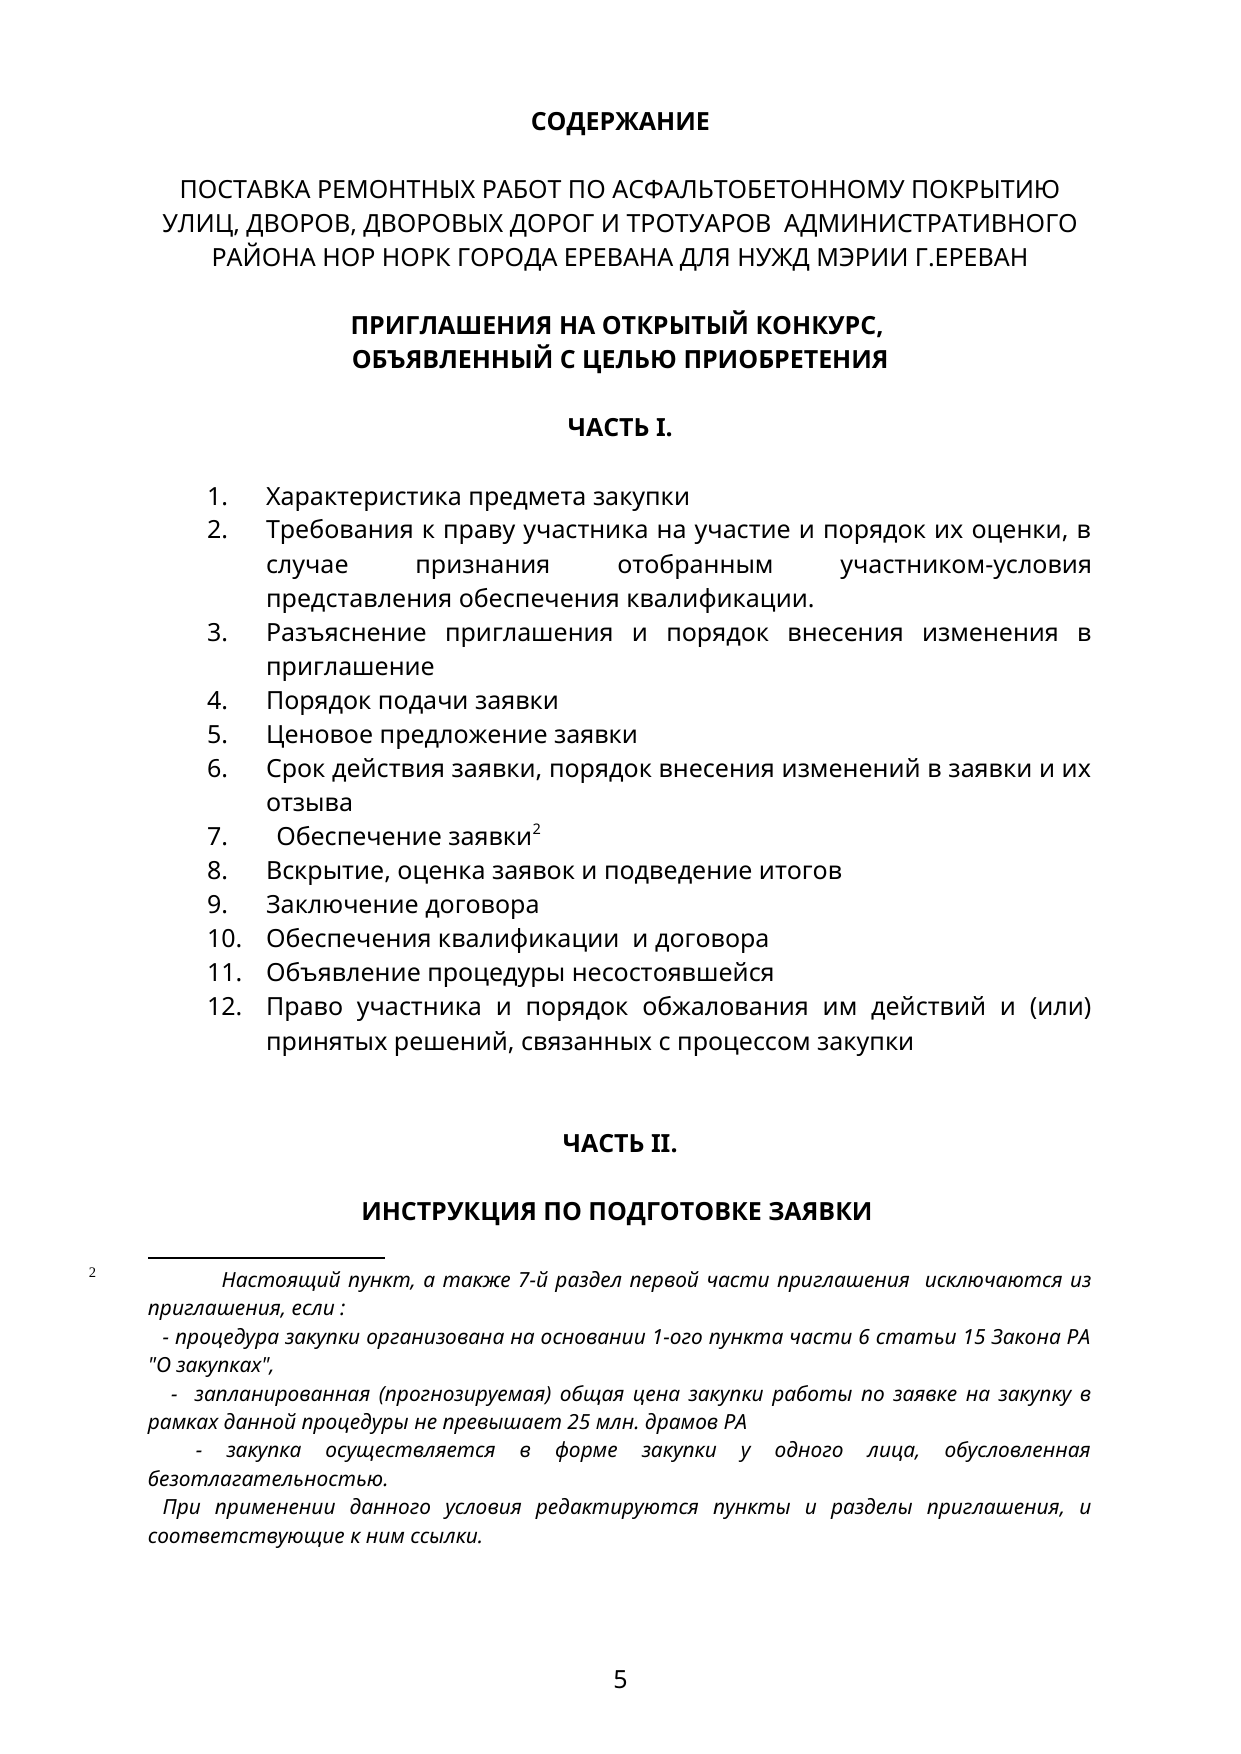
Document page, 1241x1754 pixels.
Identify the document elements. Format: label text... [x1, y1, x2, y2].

text ИНСТРУКЦИЯ ПО ПОДГОТОВКЕ ЗАЯВКИ НА ОТКРЫТЫЙ КОНКУРС [148, 1193, 1092, 1227]
text 12. Право участника и порядок обжалования им действий и (или) принятых решений, связанных с процессом закупки [207, 989, 1092, 1057]
text 3. Разъяснение приглашения и порядок внесения изменения в приглашение [207, 614, 1092, 682]
text СОДЕРЖАНИЕ [148, 103, 1092, 137]
text 11. Объявление процедуры несостоявшейся [207, 955, 1092, 989]
text ПРИГЛАШЕНИЯ НА ОТКРЫТЫЙ КОНКУРС, ОБЪЯВЛЕННЫЙ С ЦЕЛЬЮ ПРИОБРЕТЕНИЯ [148, 308, 1092, 376]
text ЧАСТЬ I. [148, 410, 1092, 444]
text 8. Вскрытие, оценка заявок и подведение итогов [207, 853, 1092, 887]
text 7. Обеспечение заявки [207, 819, 1092, 853]
text ЧАСТЬ II. [148, 1125, 1092, 1159]
text 5. Ценовое предложение заявки [207, 717, 1092, 751]
text 9. Заключение договора [207, 887, 1092, 921]
text 1. Характеристика предмета закупки [207, 478, 1092, 512]
text 10. Обеспечения квалификации и договора [207, 921, 1092, 955]
text 6. Срок действия заявки, порядок внесения изменений в заявки и их отзыва [207, 751, 1092, 819]
text 4. Порядок подачи заявки [207, 682, 1092, 717]
text 2. Требования к праву участника на участие и порядок их оценки, в случае признания отобранным участником-условия представления обеспечения квалификации. [207, 512, 1092, 614]
text ПОСТАВКA РЕМОНТНЫХ РАБОТ ПО АСФАЛЬТОБЕТОННОМУ ПОКРЫТИЮ УЛИЦ, ДВОРОВ, ДВОРОВЫХ ДОРОГ И ТРОТУАРОВ АДМИНИСТРАТИВНОГО РАЙОНА НОР НОРК ГОРОДА ЕРЕВАНА ДЛЯ НУЖД МЭРИИ Г.ЕРЕВАН [148, 172, 1092, 274]
